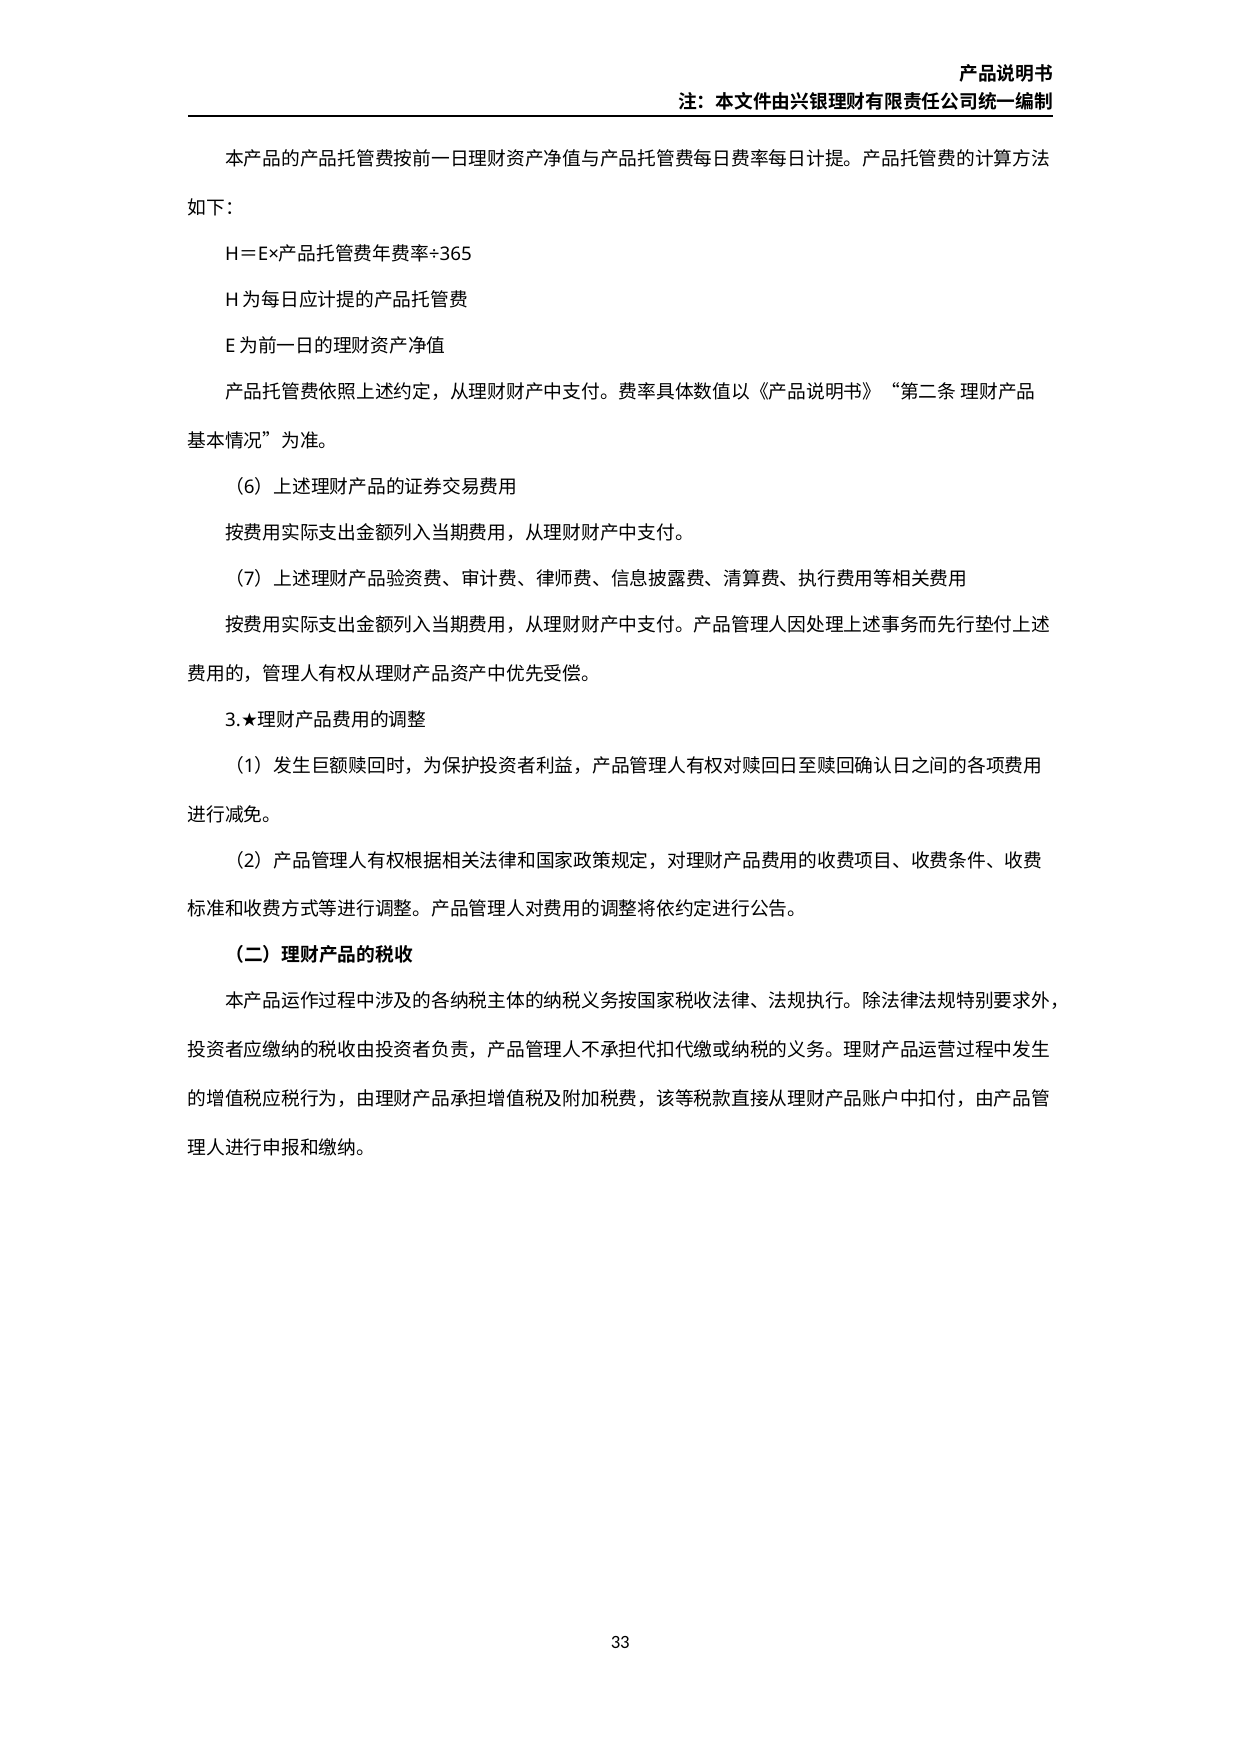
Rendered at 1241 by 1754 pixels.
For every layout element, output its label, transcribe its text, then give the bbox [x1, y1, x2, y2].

text （1）发生巨额赎回时，为保护投资者利益，产品管理人有权对赎回日至赎回确认日之间的各项费用进行减免。 [187, 748, 1053, 829]
text E为前一日的理财资产净值 [187, 328, 1053, 361]
text 产品托管费依照上述约定，从理财财产中支付。费率具体数值以《产品说明书》“第二条 理财产品基本情况”为准。 [187, 374, 1053, 455]
text （二）理财产品的税收 [187, 937, 1053, 970]
text 本产品运作过程中涉及的各纳税主体的纳税义务按国家税收法律、法规执行。除法律法规特别要求外，投资者应缴纳的税收由投资者负责，产品管理人不承担代扣代缴或纳税的义务。理财产品运营过程中发生的增值税应税行为，由理财产品承担增值税及附加税费，该等税款直接从理财产品账户中扣付，由产品管理人进行申报和缴纳。 [187, 983, 1053, 1162]
text 按费用实际支出金额列入当期费用，从理财财产中支付。产品管理人因处理上述事务而先行垫付上述费用的，管理人有权从理财产品资产中优先受偿。 [187, 607, 1053, 688]
text （7）上述理财产品验资费、审计费、律师费、信息披露费、清算费、执行费用等相关费用 [187, 561, 1053, 593]
text H为每日应计提的产品托管费 [187, 282, 1053, 314]
text （6）上述理财产品的证券交易费用 [187, 469, 1053, 501]
text 按费用实际支出金额列入当期费用，从理财财产中支付。 [187, 515, 1053, 547]
text 3.★理财产品费用的调整 [187, 702, 1053, 734]
text H＝E×产品托管费年费率÷365 [187, 236, 1053, 268]
text （2）产品管理人有权根据相关法律和国家政策规定，对理财产品费用的收费项目、收费条件、收费标准和收费方式等进行调整。产品管理人对费用的调整将依约定进行公告。 [187, 843, 1053, 924]
text 本产品的产品托管费按前一日理财资产净值与产品托管费每日费率每日计提。产品托管费的计算方法如下： [187, 141, 1053, 222]
